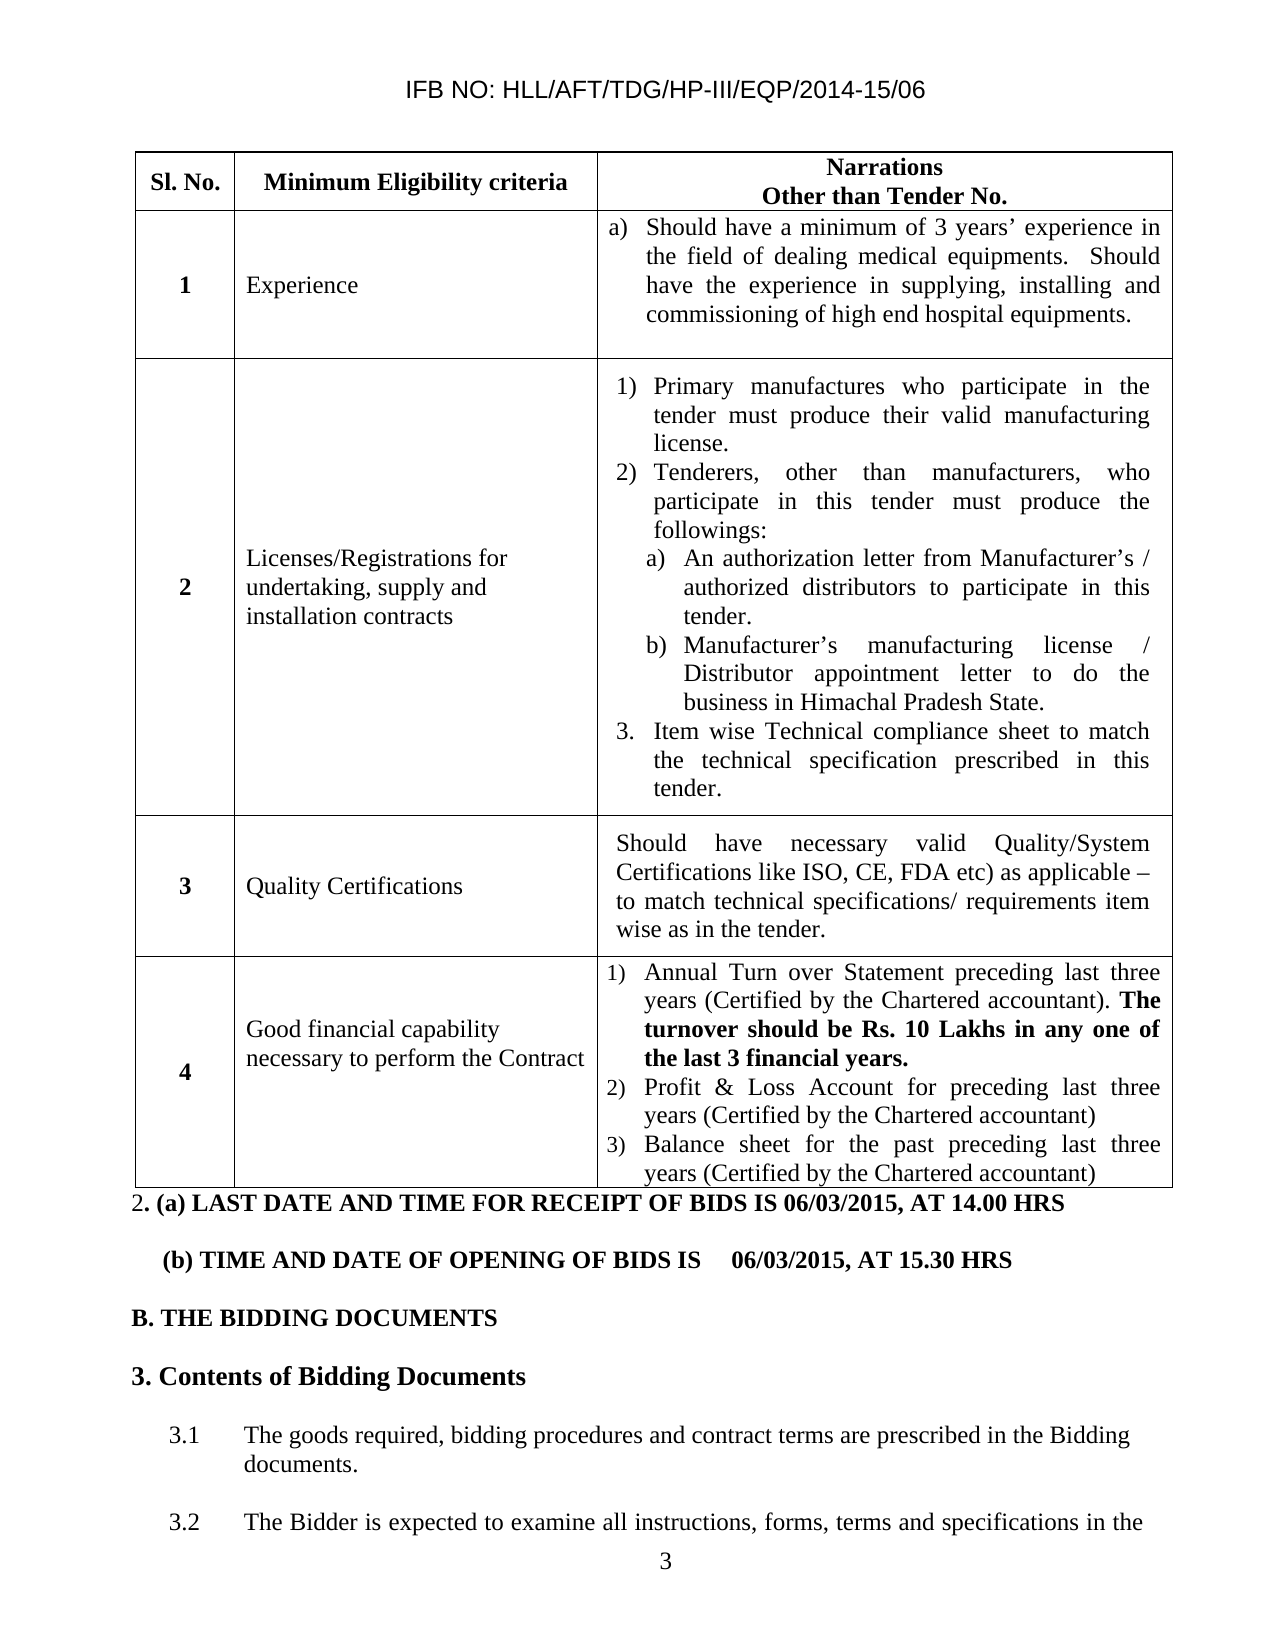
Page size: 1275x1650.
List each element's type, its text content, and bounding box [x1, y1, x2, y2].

table_cell 3 [136, 816, 234, 956]
table_cell Experience [235, 211, 597, 358]
table_cell Annual Turn over Statement preceding last three years (Certified by the Chartered accountant). The turnover should be Rs. 10 Lakhs in any one of the last 3 financial years. Profit & Loss Account for preceding last three years (Certified by the Chartered accountant) Balance sheet for the past preceding last three years (Certified by the Chartered accountant) [598, 957, 1172, 1187]
text 2. (a) LAST DATE AND TIME FOR RECEIPT OF BIDS IS 06/03/2015, AT 14.00 HRS [131, 190, 1200, 1217]
table_header Sl. No. [136, 153, 234, 210]
text 3.1 The goods required, bidding procedures and contract terms are prescribed in the Bidding documents. [169, 1420, 1200, 1478]
table_cell Should have necessary valid Quality/System Certifications like ISO, CE, FDA etc) as applicable – to match technical specifications/ requirements item wise as in the tender. [598, 816, 1172, 956]
table_cell 2 [136, 359, 234, 815]
table_cell Quality Certifications [235, 816, 597, 956]
table_cell Good financial capability necessary to perform the Contract [235, 957, 597, 1187]
table_header Narrations Other than Tender No. [598, 153, 1172, 210]
table_cell Licenses/Registrations for undertaking, supply and installation contracts [235, 359, 597, 815]
table_header Minimum Eligibility criteria [235, 153, 597, 210]
text (b) TIME AND DATE OF OPENING OF BIDS IS 06/03/2015, AT 15.30 HRS [131, 1245, 1200, 1274]
table_cell 1 [136, 211, 234, 358]
text B. THE BIDDING DOCUMENTS [131, 1303, 1200, 1332]
text 3. Contents of Bidding Documents [131, 1360, 1200, 1392]
table_cell Primary manufactures who participate in the tender must produce their valid manufacturing license. Tenderers, other than manufacturers, who participate in this tender must produce the followings: An authorization letter from Manufacturer’s / authorized distributors to participate in this tender. Manufacturer’s manufacturing license / Distributor appointment letter to do the business in Himachal Pradesh State. Item wise Technical compliance sheet to match the technical specification prescribed in this tender. [598, 359, 1172, 815]
table_cell 4 [136, 957, 234, 1187]
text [169, 1507, 1144, 1535]
table_cell Should have a minimum of 3 years’ experience in the field of dealing medical equipments. Should have the experience in supplying, installing and commissioning of high end hospital equipments. [598, 211, 1172, 358]
